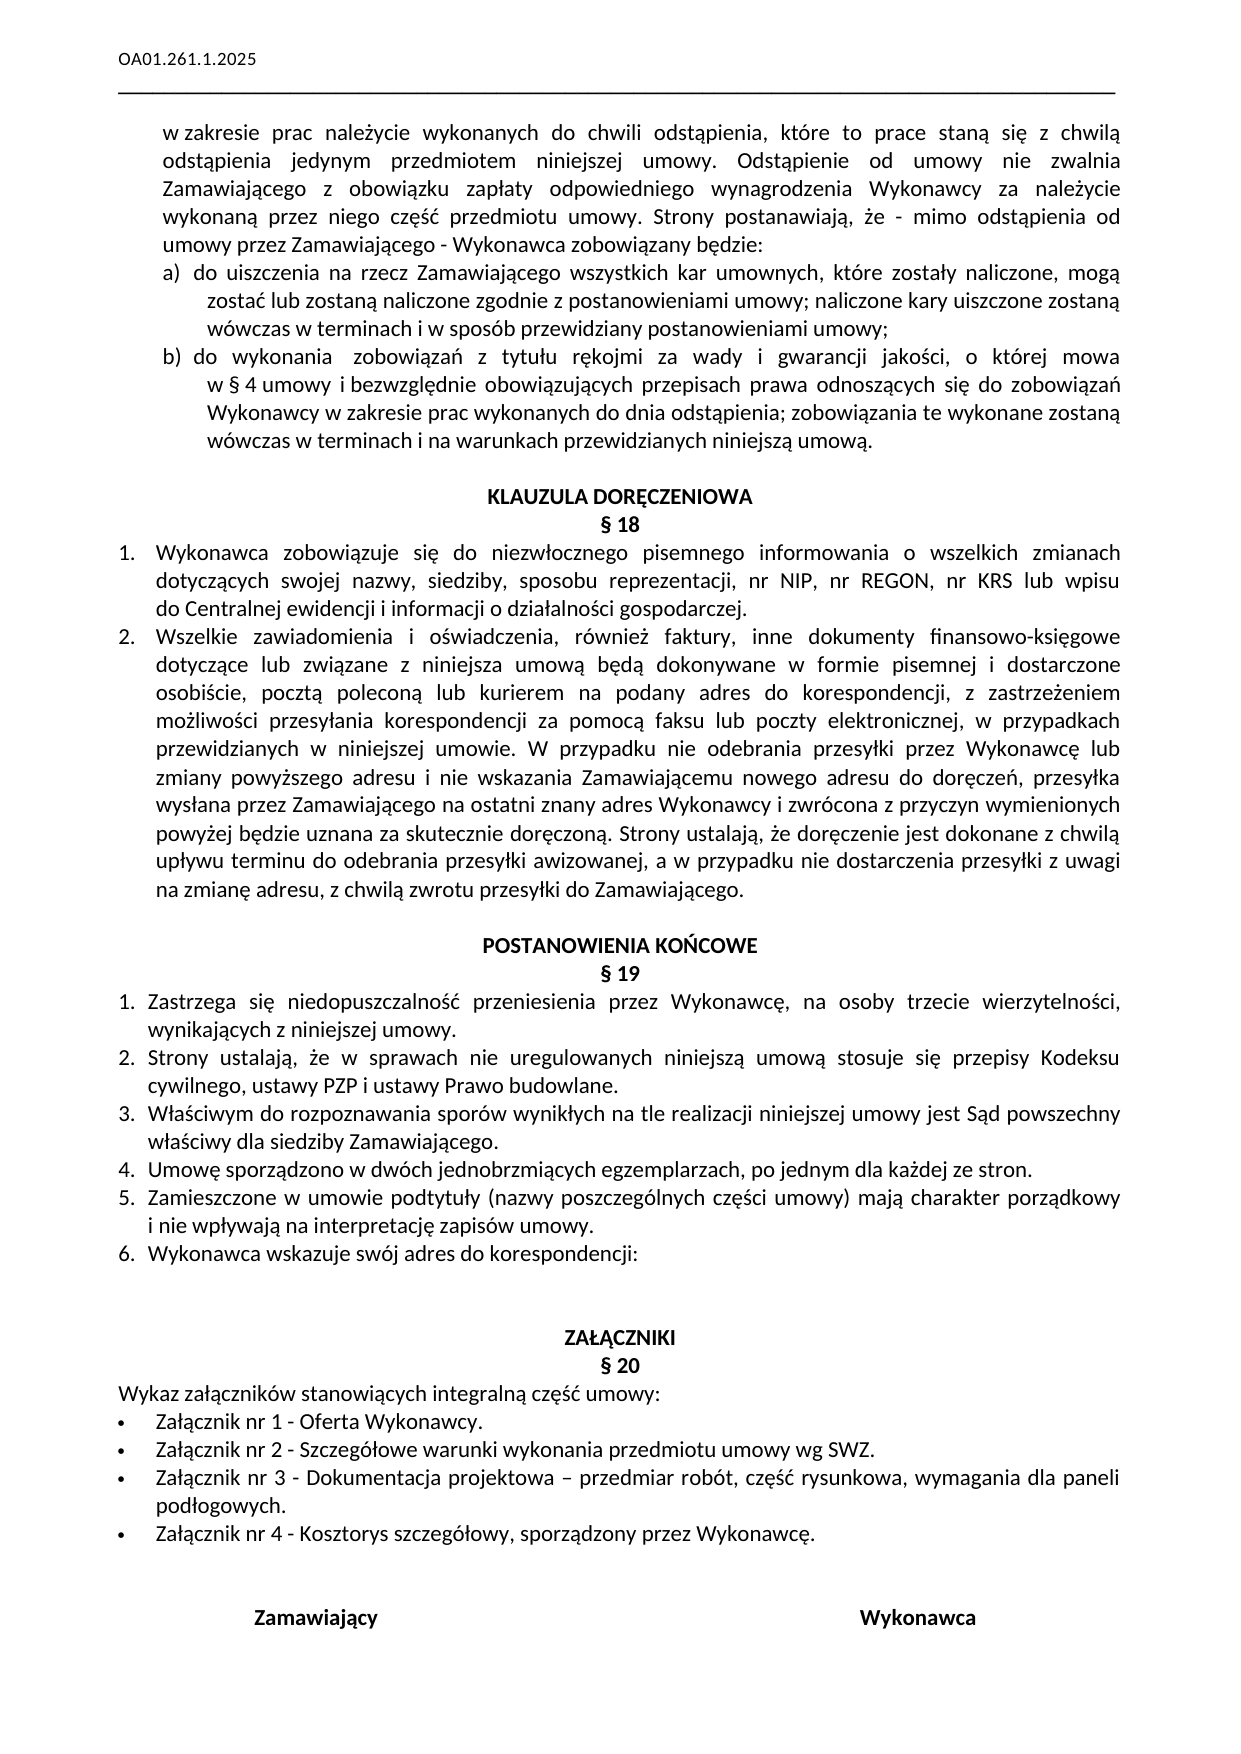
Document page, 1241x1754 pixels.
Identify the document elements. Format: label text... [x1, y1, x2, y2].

table_header Zamawiający [118, 1603, 657, 1631]
text § 20 [118, 1351, 1122, 1379]
list do wykonania zobowiązań z tytułu rękojmi za wady i gwarancji jakości, o której mowa w § 4 umowy i bezwzględnie obowiązujących przepisach prawa odnoszących się do zobowiązań Wykonawcy w zakresie prac wykonanych do dnia odstąpienia; zobowiązania te wykonane zostaną wówczas w terminach i na warunkach przewidzianych niniejszą umową. [162, 342, 1122, 454]
list Załącznik nr 4 - Kosztorys szczegółowy, sporządzony przez Wykonawcę. [118, 1519, 1122, 1547]
text § 19 [118, 959, 1122, 987]
list Umowę sporządzono w dwóch jednobrzmiących egzemplarzach, po jednym dla każdej ze stron. [118, 1155, 1122, 1183]
list Zamieszczone w umowie podtytuły (nazwy poszczególnych części umowy) mają charakter porządkowy i nie wpływają na interpretację zapisów umowy. [118, 1183, 1122, 1239]
text KLAUZULA DORĘCZENIOWA [118, 482, 1122, 510]
list Załącznik nr 2 - Szczegółowe warunki wykonania przedmiotu umowy wg SWZ. [118, 1435, 1122, 1463]
text Wykaz załączników stanowiących integralną część umowy: [118, 1379, 1122, 1407]
list Załącznik nr 1 - Oferta Wykonawcy. [118, 1407, 1122, 1435]
list Zastrzega się niedopuszczalność przeniesienia przez Wykonawcę, na osoby trzecie wierzytelności, wynikających z niniejszej umowy. [118, 987, 1122, 1043]
list Strony ustalają, że w sprawach nie uregulowanych niniejszą umową stosuje się przepisy Kodeksu cywilnego, ustawy PZP i ustawy Prawo budowlane. [118, 1043, 1122, 1099]
list Wszelkie zawiadomienia i oświadczenia, również faktury, inne dokumenty finansowo-księgowe dotyczące lub związane z niniejsza umową będą dokonywane w formie pisemnej i dostarczone osobiście, pocztą poleconą lub kurierem na podany adres do korespondencji, z zastrzeżeniem możliwości przesyłania korespondencji za pomocą faksu lub poczty elektronicznej, w przypadkach przewidzianych w niniejszej umowie. W przypadku nie odebrania przesyłki przez Wykonawcę lub zmiany powyższego adresu i nie wskazania Zamawiającemu nowego adresu do doręczeń, przesyłka wysłana przez Zamawiającego na ostatni znany adres Wykonawcy i zwrócona z przyczyn wymienionych powyżej będzie uznana za skutecznie doręczoną. Strony ustalają, że doręczenie jest dokonane z chwilą upływu terminu do odebrania przesyłki awizowanej, a w przypadku nie dostarczenia przesyłki z uwagi na zmianę adresu, z chwilą zwrotu przesyłki do Zamawiającego. [118, 622, 1122, 903]
list Załącznik nr 3 - Dokumentacja projektowa – przedmiar robót, część rysunkowa, wymagania dla paneli podłogowych. [118, 1463, 1122, 1519]
list Wykonawca zobowiązuje się do niezwłocznego pisemnego informowania o wszelkich zmianach dotyczących swojej nazwy, siedziby, sposobu reprezentacji, nr NIP, nr REGON, nr KRS lub wpisu do Centralnej ewidencji i informacji o działalności gospodarczej. [118, 538, 1122, 622]
list Wykonawca wskazuje swój adres do korespondencji: [118, 1239, 1122, 1267]
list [118, 118, 1122, 258]
table_header Wykonawca [657, 1603, 1196, 1631]
text POSTANOWIENIA KOŃCOWE [118, 931, 1122, 959]
text § 18 [118, 510, 1122, 538]
text ZAŁĄCZNIKI [118, 1323, 1122, 1351]
list Właściwym do rozpoznawania sporów wynikłych na tle realizacji niniejszej umowy jest Sąd powszechny właściwy dla siedziby Zamawiającego. [118, 1099, 1122, 1155]
list do uiszczenia na rzecz Zamawiającego wszystkich kar umownych, które zostały naliczone, mogą zostać lub zostaną naliczone zgodnie z postanowieniami umowy; naliczone kary uiszczone zostaną wówczas w terminach i w sposób przewidziany postanowieniami umowy; [162, 258, 1122, 342]
